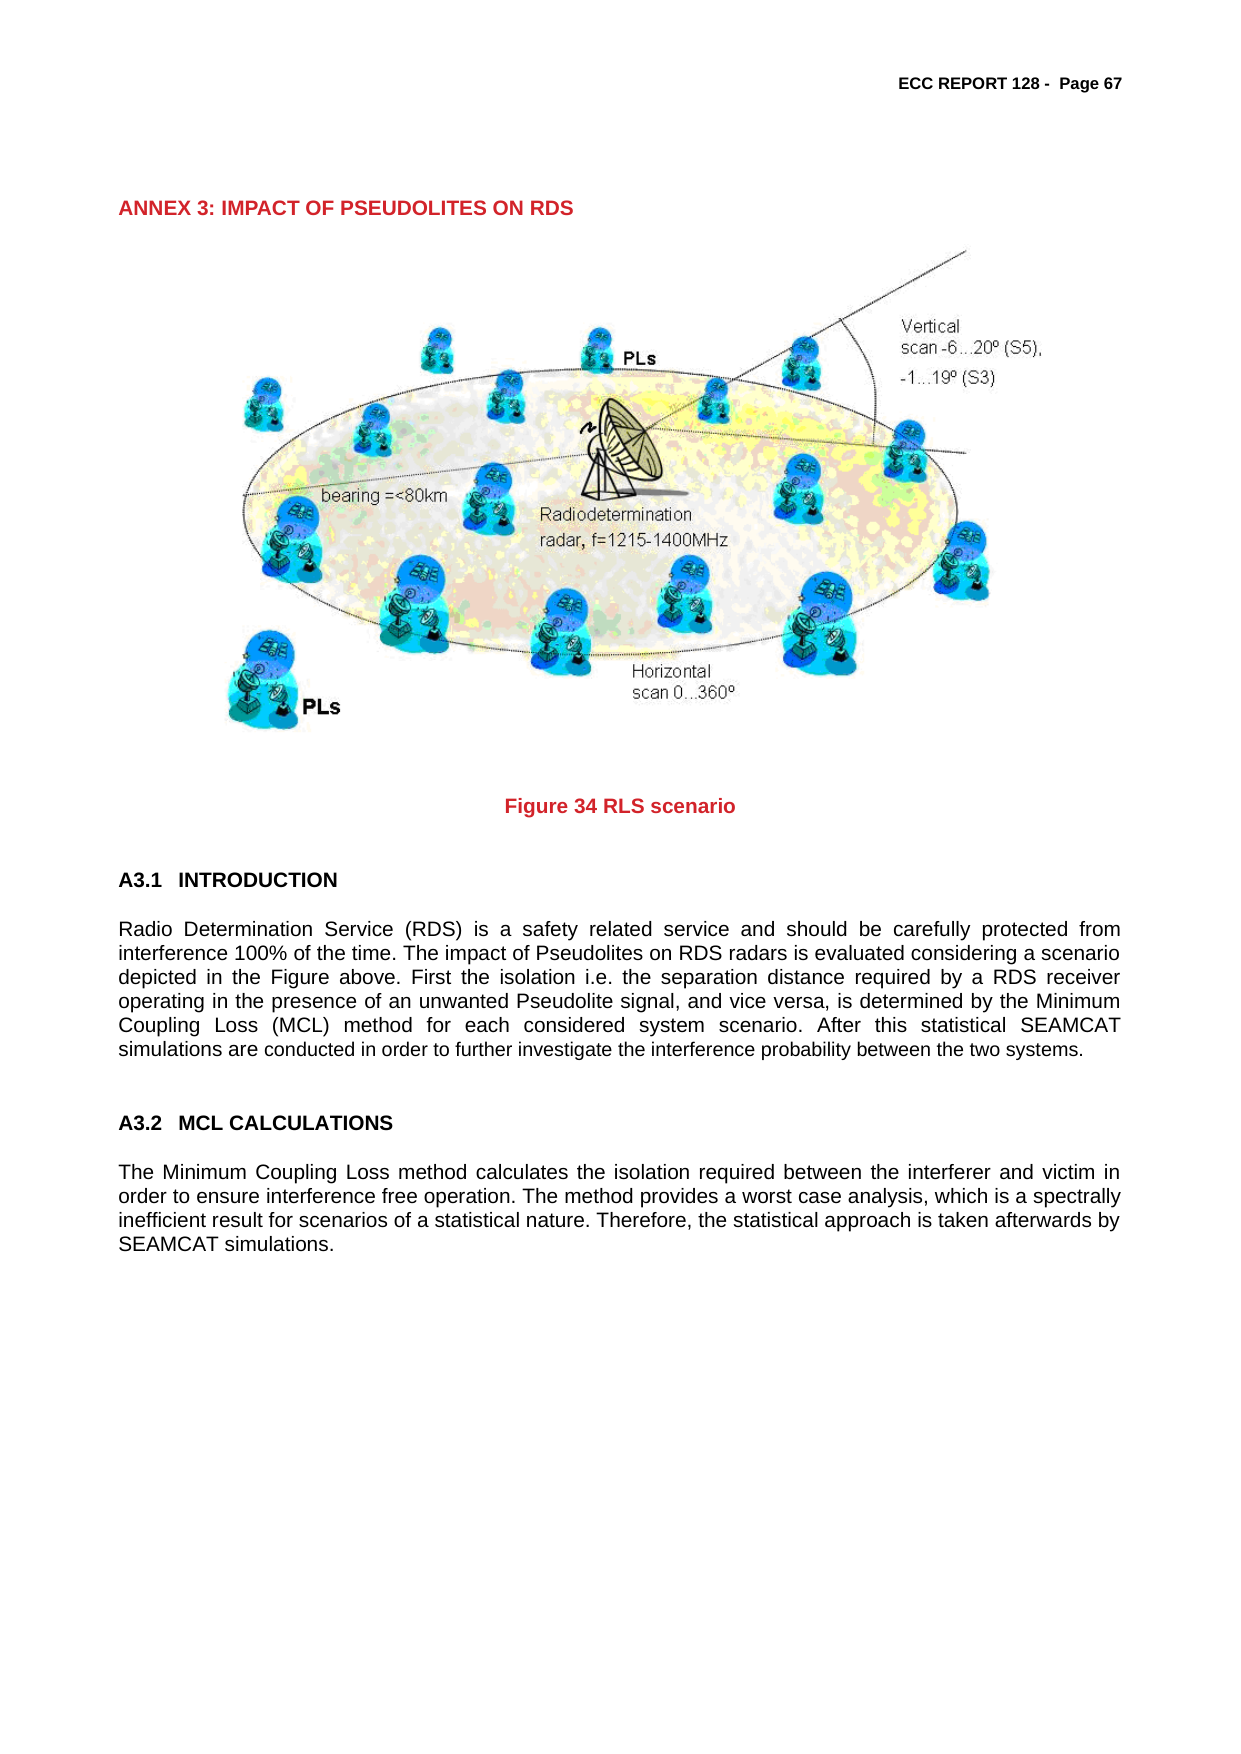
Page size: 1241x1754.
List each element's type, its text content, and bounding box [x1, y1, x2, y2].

picture [118, 244, 1073, 770]
subtitle Introduction [118, 868, 1122, 892]
text The Minimum Coupling Loss method calculates the isolation required between the interferer and victim in order to ensure interference free operation. The method provides a worst case analysis, which is a spectrally inefficient result for scenarios of a statistical nature. Therefore, the statistical approach is taken afterwards by SEAMCAT simulations. [118, 1160, 1122, 1256]
text Radio Determination Service (RDS) is a safety related service and should be carefully protected from interference 100% of the time. The impact of Pseudolites on RDS radars is evaluated considering a scenario depicted in the Figure above. First the isolation i.e. the separation distance required by a RDS receiver operating in the presence of an unwanted Pseudolite signal, and vice versa, is determined by the Minimum Coupling Loss (MCL) method for each considered system scenario. After this statistical SEAMCAT simulations are conducted in order to further investigate the interference probability between the two systems. [118, 917, 1122, 1061]
subtitle IMPACT OF PSEUDOLITES ON RDS [118, 195, 1122, 219]
text Figure 34 RLS scenario [118, 794, 1122, 818]
subtitle MCL calculations [118, 1111, 1122, 1135]
